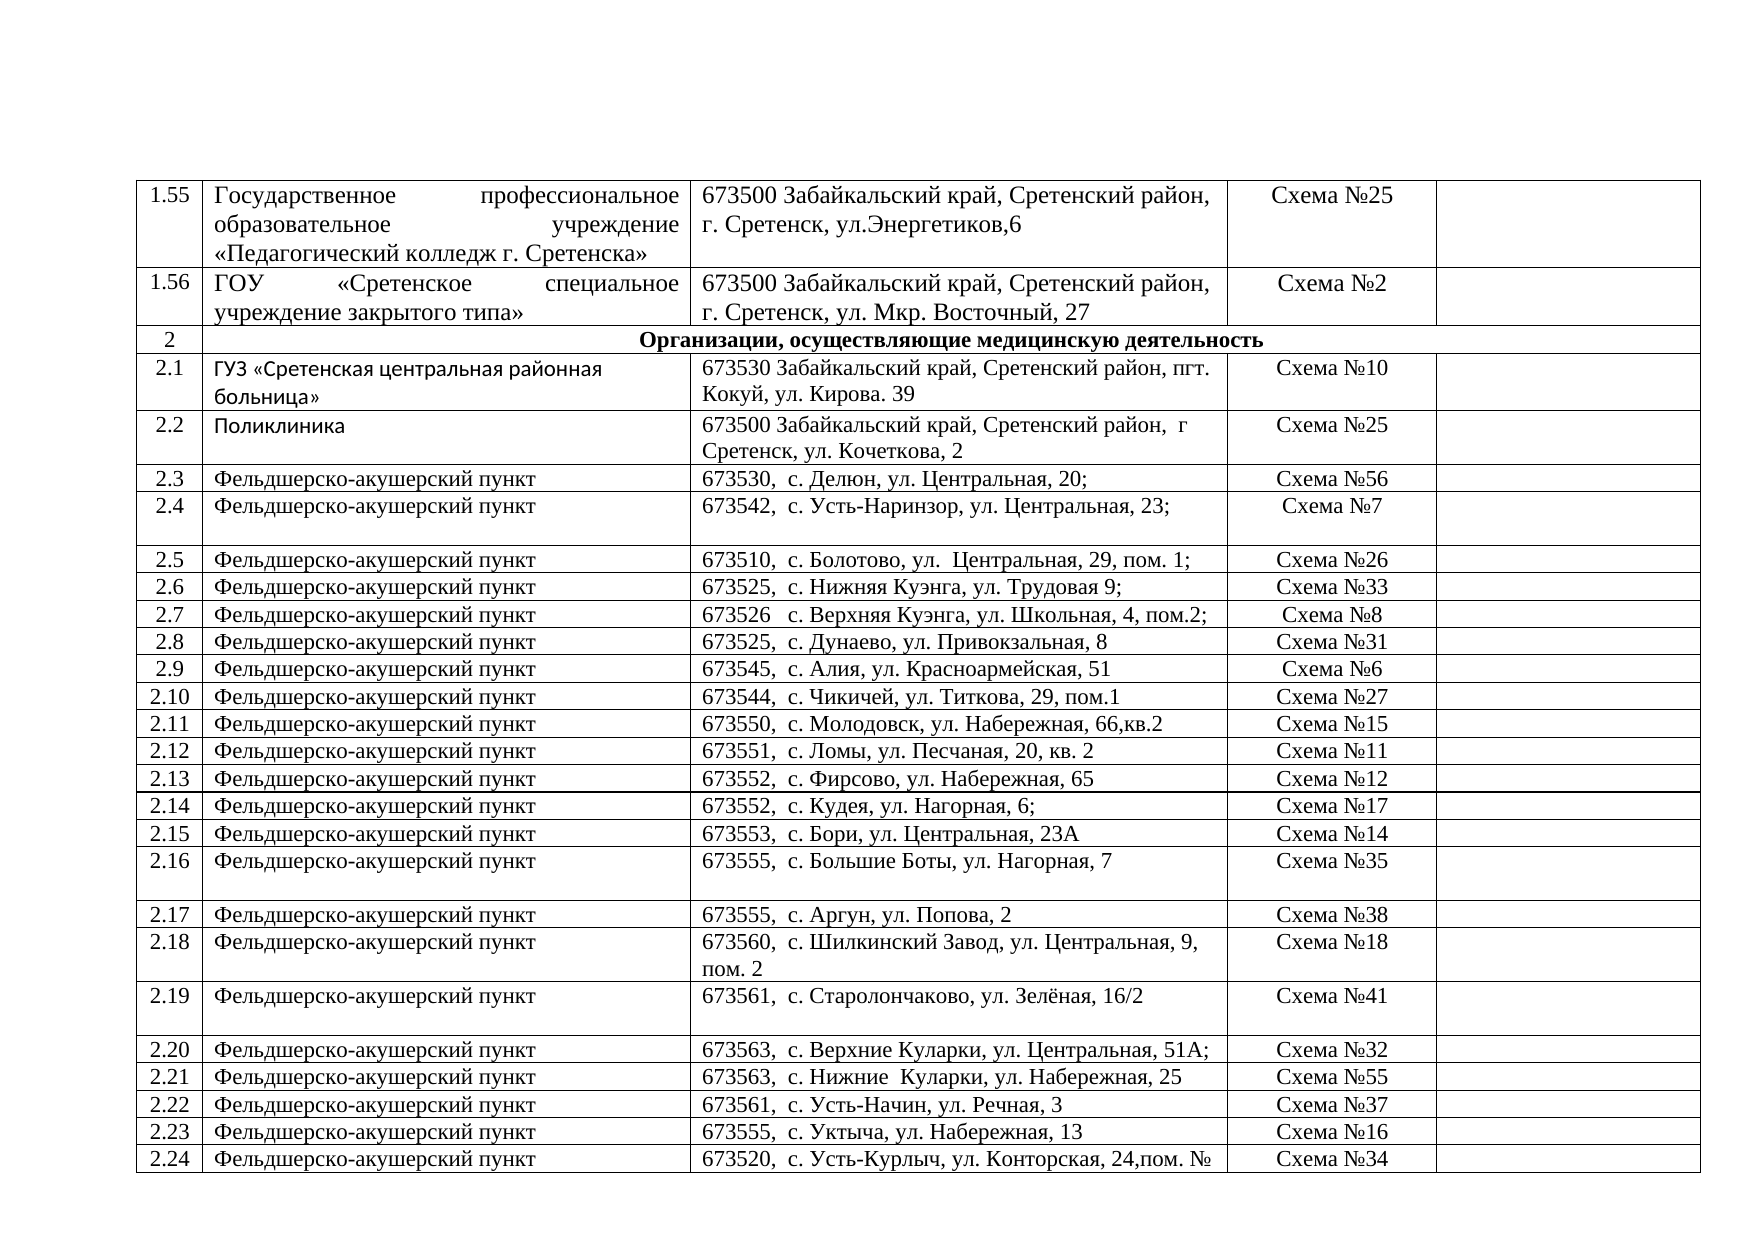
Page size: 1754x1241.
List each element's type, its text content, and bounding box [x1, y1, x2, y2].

table_cell 673552, с. Кудея, ул. Нагорная, 6; [691, 793, 1227, 819]
table_cell Схема №8 [1228, 601, 1436, 627]
table_cell Фельдшерско-акушерский пункт [203, 1091, 690, 1117]
table_cell 673526 с. Верхняя Куэнга, ул. Школьная, 4, пом.2; [691, 601, 1227, 627]
table_cell [1437, 492, 1700, 545]
table_cell 673530, с. Делюн, ул. Центральная, 20; [691, 465, 1227, 491]
table_cell 673553, с. Бори, ул. Центральная, 23А [691, 820, 1227, 846]
table_cell Схема №27 [1228, 683, 1436, 709]
table_cell 673500 Забайкальский край, Сретенский район, г. Сретенск, ул.Энергетиков,6 [691, 181, 1227, 267]
table_cell [1437, 1063, 1700, 1089]
table_cell 673530 Забайкальский край, Сретенский район, пгт. Кокуй, ул. Кирова. 39 [691, 354, 1227, 410]
table_cell Схема №7 [1228, 492, 1436, 545]
table_cell 673500 Забайкальский край, Сретенский район, г Сретенск, ул. Кочеткова, 2 [691, 411, 1227, 464]
table_cell 2.23 [137, 1118, 202, 1144]
table_cell Фельдшерско-акушерский пункт [203, 628, 690, 654]
table_cell 2.16 [137, 847, 202, 900]
table_cell 2.14 [137, 793, 202, 819]
table_cell Схема №16 [1228, 1118, 1436, 1144]
table_cell [1437, 710, 1700, 737]
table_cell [203, 1145, 690, 1172]
table_cell Фельдшерско-акушерский пункт [203, 765, 690, 791]
table_cell 2.20 [137, 1036, 202, 1062]
table_cell Фельдшерско-акушерский пункт [203, 655, 690, 682]
table_cell 673555, с. Уктыча, ул. Набережная, 13 [691, 1118, 1227, 1144]
table_cell 673563, с. Нижние Куларки, ул. Набережная, 25 [691, 1063, 1227, 1089]
table_cell Фельдшерско-акушерский пункт [203, 738, 690, 764]
table_cell 2.10 [137, 683, 202, 709]
table_cell ГОУ «Сретенское специальное учреждение закрытого типа» [203, 268, 690, 325]
table_cell Схема №38 [1228, 901, 1436, 927]
table_cell Фельдшерско-акушерский пункт [203, 546, 690, 572]
table_cell Фельдшерско-акушерский пункт [203, 928, 690, 981]
table_cell [1437, 982, 1700, 1035]
table_cell 2.3 [137, 465, 202, 491]
table_cell [1437, 738, 1700, 764]
table_cell Схема №10 [1228, 354, 1436, 410]
table_cell 1.56 [137, 268, 202, 325]
table_cell Фельдшерско-акушерский пункт [203, 901, 690, 927]
table_cell 2.2 [137, 411, 202, 464]
table_cell Схема №55 [1228, 1063, 1436, 1089]
table_cell [1437, 546, 1700, 572]
table_cell [1437, 465, 1700, 491]
table_cell 673544, с. Чикичей, ул. Титкова, 29, пом.1 [691, 683, 1227, 709]
table_cell 673542, с. Усть-Наринзор, ул. Центральная, 23; [691, 492, 1227, 545]
table_cell [1437, 793, 1700, 819]
table_cell 2.13 [137, 765, 202, 791]
table_cell Фельдшерско-акушерский пункт [203, 683, 690, 709]
table_cell 673525, с. Дунаево, ул. Привокзальная, 8 [691, 628, 1227, 654]
table_cell 2.12 [137, 738, 202, 764]
table_cell Фельдшерско-акушерский пункт [203, 1036, 690, 1062]
table_cell Фельдшерско-акушерский пункт [203, 573, 690, 599]
table_cell [1437, 901, 1700, 927]
table_cell 2.21 [137, 1063, 202, 1089]
table_cell [1437, 181, 1700, 267]
table_cell [1437, 820, 1700, 846]
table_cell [691, 1145, 1227, 1172]
table_cell Схема №11 [1228, 738, 1436, 764]
table_cell [1437, 354, 1700, 410]
table_cell Схема №26 [1228, 546, 1436, 572]
table_cell Схема №25 [1228, 181, 1436, 267]
table_cell [1437, 655, 1700, 682]
table_cell 2.5 [137, 546, 202, 572]
table_cell 2.11 [137, 710, 202, 737]
table_cell 673552, с. Фирсово, ул. Набережная, 65 [691, 765, 1227, 791]
table_cell [1437, 601, 1700, 627]
table_cell Схема №6 [1228, 655, 1436, 682]
table_cell [1437, 928, 1700, 981]
table_cell 673563, с. Верхние Куларки, ул. Центральная, 51А; [691, 1036, 1227, 1062]
table_cell Схема №31 [1228, 628, 1436, 654]
table_cell [1437, 683, 1700, 709]
table_cell Схема №17 [1228, 793, 1436, 819]
table_cell Фельдшерско-акушерский пункт [203, 465, 690, 491]
table_cell 2.17 [137, 901, 202, 927]
table_cell Фельдшерско-акушерский пункт [203, 847, 690, 900]
table_cell 2 [137, 326, 202, 353]
table_cell Схема №18 [1228, 928, 1436, 981]
table_cell 2.22 [137, 1091, 202, 1117]
table_cell 673551, с. Ломы, ул. Песчаная, 20, кв. 2 [691, 738, 1227, 764]
table_cell 673561, с. Старолончаково, ул. Зелёная, 16/2 [691, 982, 1227, 1035]
table_cell 2.19 [137, 982, 202, 1035]
table_cell Схема №33 [1228, 573, 1436, 599]
table_cell [1437, 628, 1700, 654]
table_cell [1437, 573, 1700, 599]
table_cell 2.1 [137, 354, 202, 410]
table_cell Схема №56 [1228, 465, 1436, 491]
table_cell 2.6 [137, 573, 202, 599]
table_cell 2.4 [137, 492, 202, 545]
table_cell 2.24 [137, 1145, 202, 1172]
table_cell 2.15 [137, 820, 202, 846]
table_cell [1437, 268, 1700, 325]
table_cell Фельдшерско-акушерский пункт [203, 1063, 690, 1089]
table_cell Организации, осуществляющие медицинскую деятельность [203, 326, 1700, 353]
table_cell [1437, 765, 1700, 791]
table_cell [203, 1118, 690, 1144]
table_cell Схема №35 [1228, 847, 1436, 900]
table_cell 673561, с. Усть-Начин, ул. Речная, 3 [691, 1091, 1227, 1117]
table_cell [1437, 1036, 1700, 1062]
table_cell Фельдшерско-акушерский пункт [203, 601, 690, 627]
table_cell 673500 Забайкальский край, Сретенский район, г. Сретенск, ул. Мкр. Восточный, 27 [691, 268, 1227, 325]
table_cell Фельдшерско-акушерский пункт [203, 982, 690, 1035]
table_cell Схема №41 [1228, 982, 1436, 1035]
table_cell 2.7 [137, 601, 202, 627]
table_cell Фельдшерско-акушерский пункт [203, 710, 690, 737]
table_cell Схема №32 [1228, 1036, 1436, 1062]
table_cell Схема №2 [1228, 268, 1436, 325]
table_cell 673510, с. Болотово, ул. Центральная, 29, пом. 1; [691, 546, 1227, 572]
table_cell Фельдшерско-акушерский пункт [203, 820, 690, 846]
table_cell 673555, с. Аргун, ул. Попова, 2 [691, 901, 1227, 927]
table_cell [1437, 847, 1700, 900]
table_cell 673525, с. Нижняя Куэнга, ул. Трудовая 9; [691, 573, 1227, 599]
table_cell 673545, с. Алия, ул. Красноармейская, 51 [691, 655, 1227, 682]
table_cell [1437, 1145, 1700, 1172]
table_cell Фельдшерско-акушерский пункт [203, 492, 690, 545]
table_cell [1437, 411, 1700, 464]
table_cell Государственное профессиональное образовательное учреждение «Педагогический колледж г. Сретенска» [203, 181, 690, 267]
table_cell Поликлиника [203, 411, 690, 464]
table_cell ГУЗ «Сретенская центральная районная больница» [203, 354, 690, 410]
table_cell 2.18 [137, 928, 202, 981]
table_cell 673555, с. Большие Боты, ул. Нагорная, 7 [691, 847, 1227, 900]
table_cell 673560, с. Шилкинский Завод, ул. Центральная, 9, пом. 2 [691, 928, 1227, 981]
table_cell Схема №37 [1228, 1091, 1436, 1117]
table_cell [1437, 1118, 1700, 1144]
table_cell Схема №34 [1228, 1145, 1436, 1172]
table_cell [1437, 1091, 1700, 1117]
table_cell 673550, с. Молодовск, ул. Набережная, 66,кв.2 [691, 710, 1227, 737]
table_cell Фельдшерско-акушерский пункт [203, 793, 690, 819]
table_cell Схема №15 [1228, 710, 1436, 737]
table_cell Схема №25 [1228, 411, 1436, 464]
table_cell Схема №14 [1228, 820, 1436, 846]
table_cell 2.8 [137, 628, 202, 654]
table_cell Схема №12 [1228, 765, 1436, 791]
table_cell 2.9 [137, 655, 202, 682]
table_cell 1.55 [137, 181, 202, 267]
